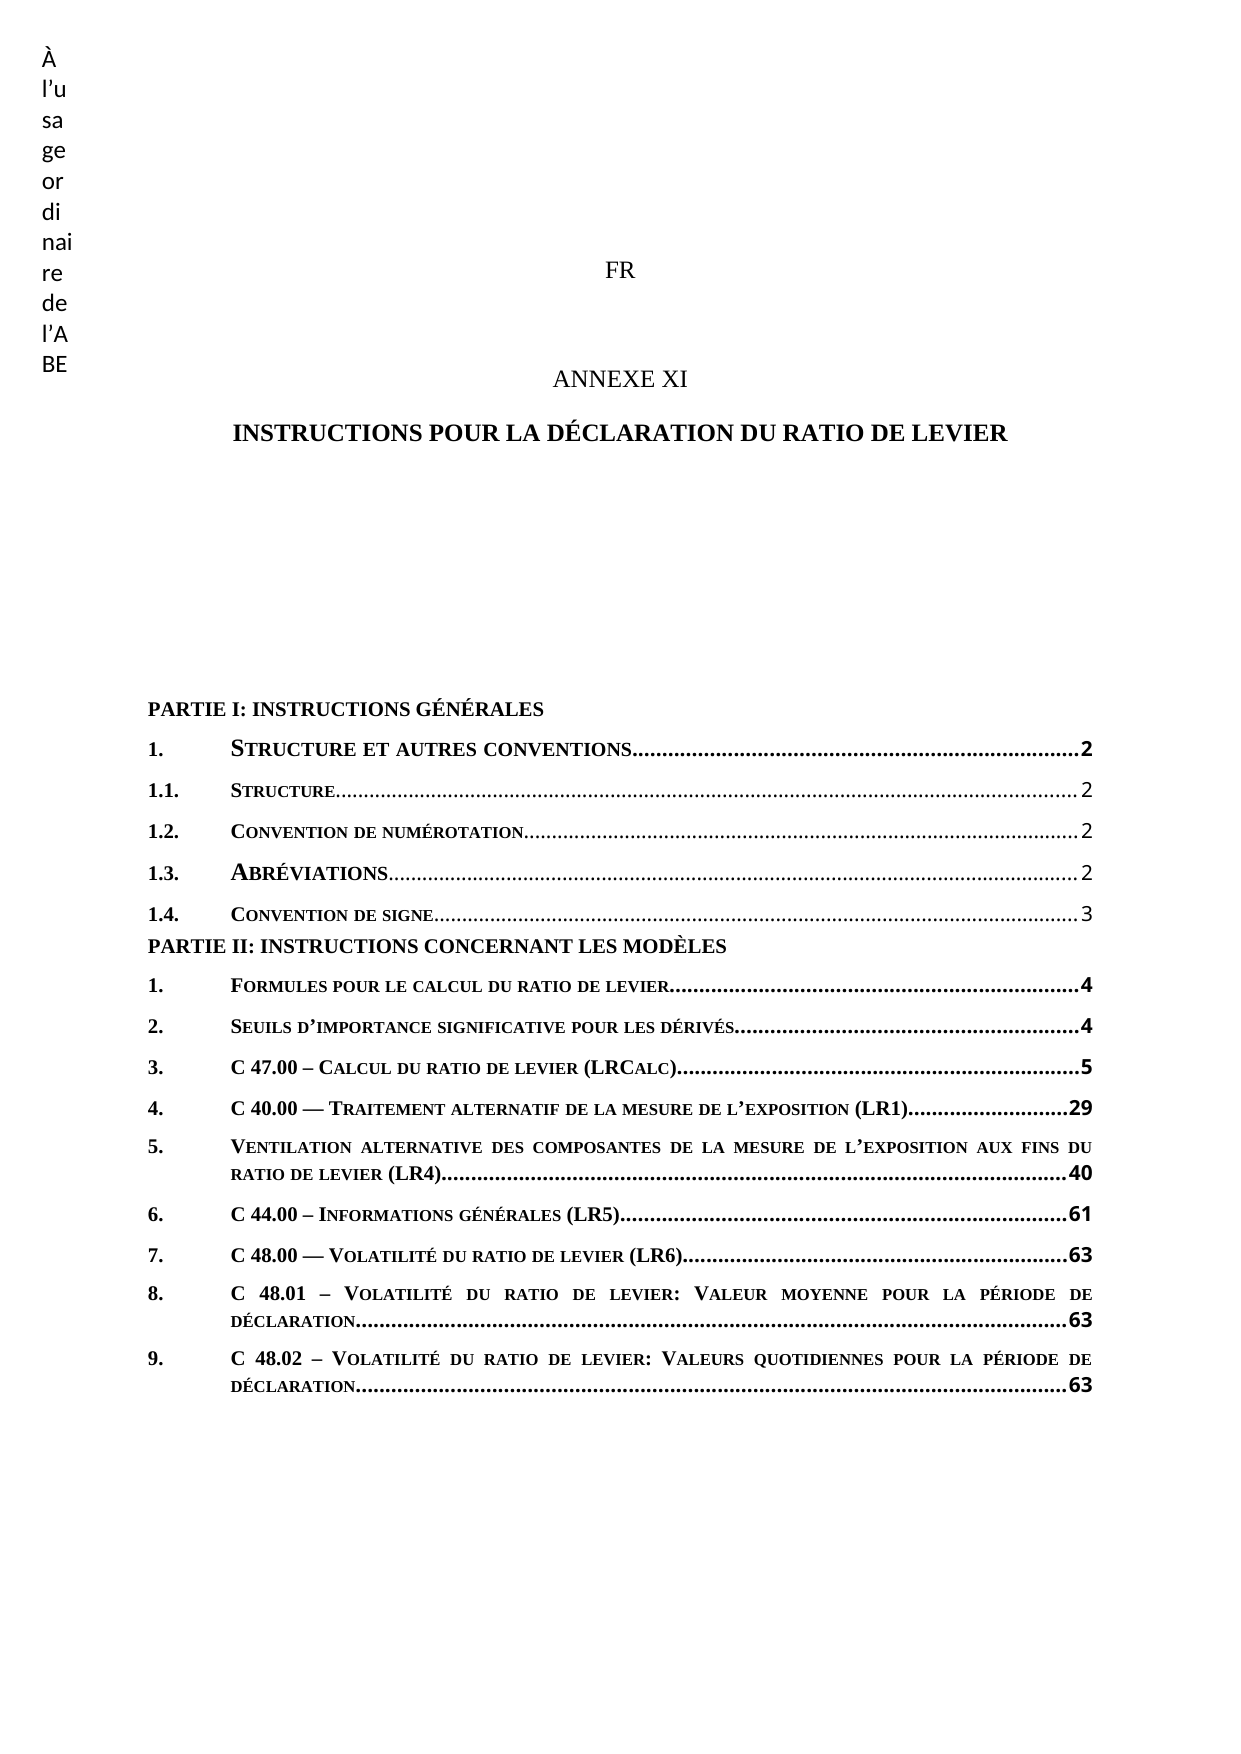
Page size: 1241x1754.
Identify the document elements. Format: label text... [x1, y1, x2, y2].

text 1.4. Convention de signe 3 [148, 899, 1093, 927]
text 1. Formules pour le calcul du ratio de levier 4 [148, 970, 1093, 998]
text 8. C 48.01 – Volatilité du ratio de levier: Valeur moyenne pour la période de déclaration 63 [148, 1281, 1093, 1333]
text INSTRUCTIONS POUR LA DÉCLARATION DU RATIO DE LEVIER [148, 418, 1093, 446]
text 9. C 48.02 – Volatilité du ratio de levier: Valeurs quotidiennes pour la période de déclaration 63 [148, 1346, 1093, 1398]
text 2. Seuils d’importance significative pour les dérivés 4 [148, 1011, 1093, 1039]
text 1. Structure et autres conventions 2 [148, 733, 1093, 762]
text 5. Ventilation alternative des composantes de la mesure de l’exposition aux fins du ratio de levier (LR4) 40 [148, 1134, 1093, 1186]
text PARTIE II: INSTRUCTIONS CONCERNANT LES MODÈLES 4 [148, 933, 797, 958]
text 1.1. Structure 2 [148, 775, 1093, 803]
text 6. C 44.00 – Informations générales (LR5) 61 [148, 1199, 1093, 1227]
text 7. C 48.00 — Volatilité du ratio de levier (LR6) 63 [148, 1240, 1093, 1268]
text PARTIE I: INSTRUCTIONS GÉNÉRALES 2 [148, 696, 797, 721]
text 4. C 40.00 — Traitement alternatif de la mesure de l’exposition (LR1) 29 [148, 1093, 1093, 1121]
text 1.2. Convention de numérotation 2 [148, 816, 1093, 844]
text 3. C 47.00 – Calcul du ratio de levier (LRCalc) 5 [148, 1052, 1093, 1080]
text 1.3. Abréviations 2 [148, 857, 1093, 886]
text ANNEXE XI [148, 364, 1093, 393]
text FR [148, 255, 1093, 284]
